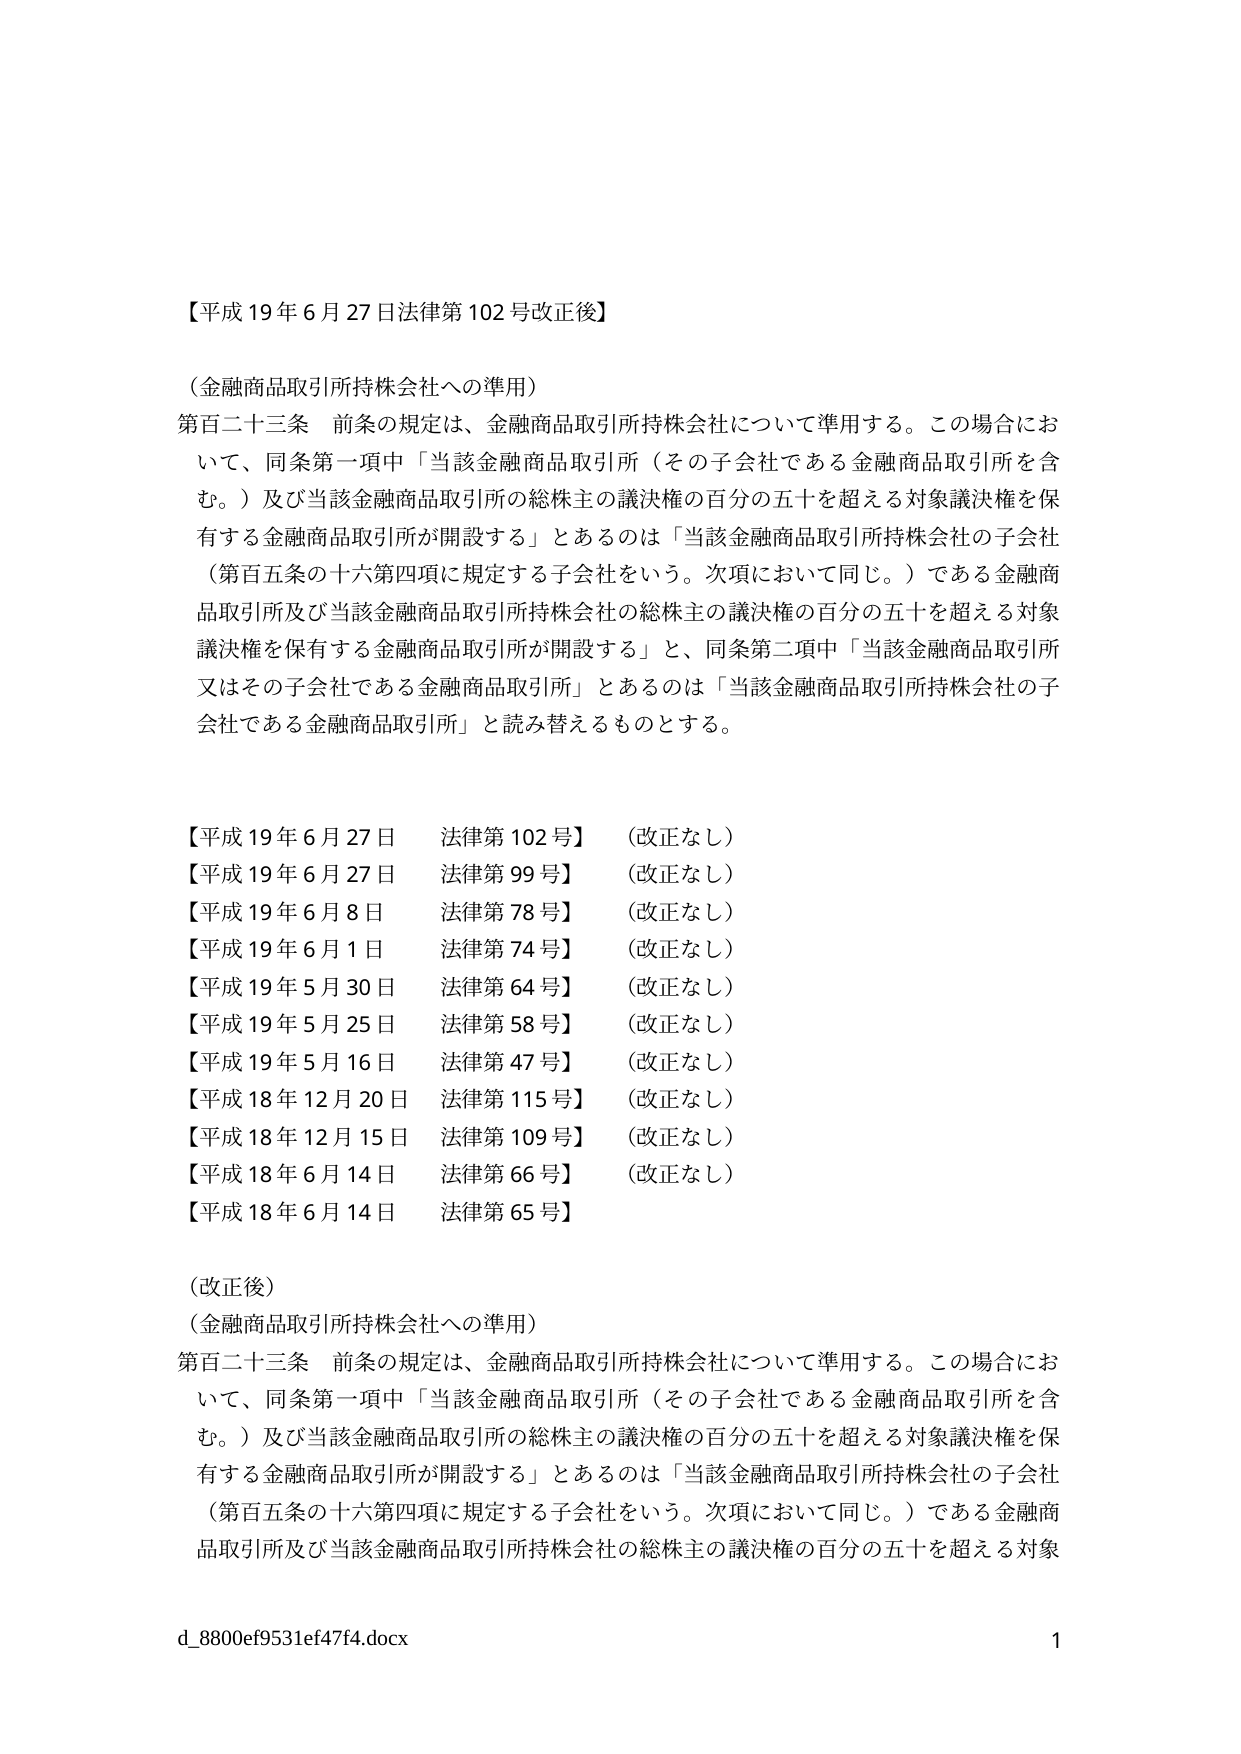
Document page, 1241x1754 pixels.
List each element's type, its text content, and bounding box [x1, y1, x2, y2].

text 【平成18年6月14日 法律第65号】 [177, 1192, 1063, 1229]
text 【平成19年5月25日 法律第58号】 （改正なし） [177, 1004, 1063, 1042]
text 【平成19年5月16日 法律第47号】 （改正なし） [177, 1042, 1063, 1079]
text （改正後） [177, 1267, 1063, 1304]
text 【平成19年5月30日 法律第64号】 （改正なし） [177, 967, 1063, 1004]
text 【平成19年6月27日 法律第102号】 （改正なし） [177, 817, 1063, 854]
text 【平成18年12月20日 法律第115号】 （改正なし） [177, 1079, 1063, 1117]
text （金融商品取引所持株会社への準用） [177, 1304, 1063, 1342]
text （金融商品取引所持株会社への準用） [177, 367, 1063, 404]
text 【平成18年6月14日 法律第66号】 （改正なし） [177, 1154, 1063, 1192]
text 【平成19年6月1日 法律第74号】 （改正なし） [177, 929, 1063, 967]
text 【平成19年6月27日 法律第99号】 （改正なし） [177, 854, 1063, 892]
text 【平成19年6月27日法律第102号改正後】 [177, 292, 1063, 329]
text 【平成18年12月15日 法律第109号】 （改正なし） [177, 1117, 1063, 1154]
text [177, 1342, 1063, 1567]
text 【平成19年6月8日 法律第78号】 （改正なし） [177, 892, 1063, 929]
